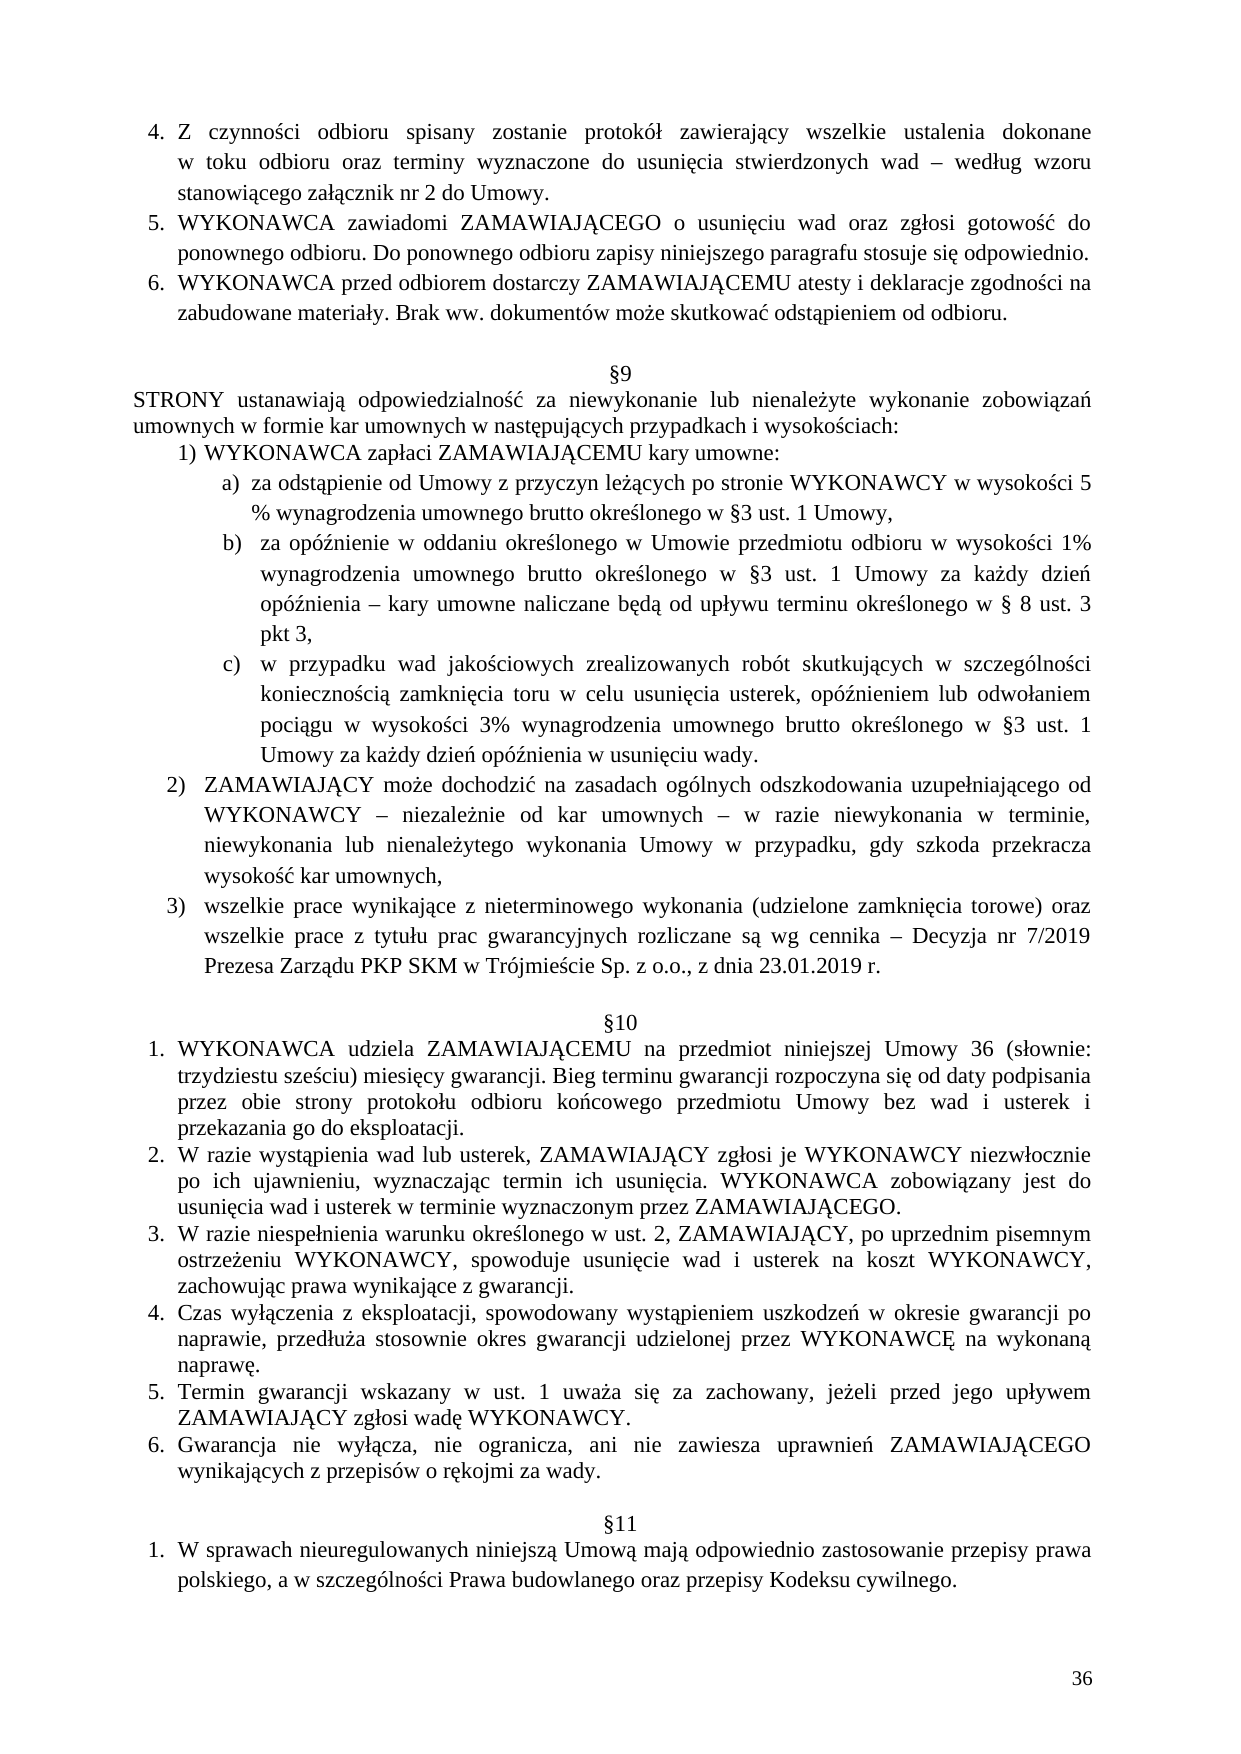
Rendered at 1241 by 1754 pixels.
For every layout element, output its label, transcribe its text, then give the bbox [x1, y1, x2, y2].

text §10 [148, 1009, 1092, 1035]
list Czas wyłączenia z eksploatacji, spowodowany wystąpieniem uszkodzeń w okresie gwarancji po naprawie, przedłuża stosownie okres gwarancji udzielonej przez WYKONAWCĘ na wykonaną naprawę. [148, 1299, 1092, 1378]
list WYKONAWCA udziela ZAMAWIAJĄCEMU na przedmiot niniejszej Umowy 36 (słownie: trzydziestu sześciu) miesięcy gwarancji. Bieg terminu gwarancji rozpoczyna się od daty podpisania przez obie strony protokołu odbioru końcowego przedmiotu Umowy bez wad i usterek i przekazania go do eksploatacji. [148, 1035, 1092, 1141]
list za opóźnienie w oddaniu określonego w Umowie przedmiotu odbioru w wysokości 1% wynagrodzenia umownego brutto określonego w §3 ust. 1 Umowy za każdy dzień opóźnienia – kary umowne naliczane będą od upływu terminu określonego w § 8 ust. 3 pkt 3, [223, 529, 1092, 646]
list WYKONAWCA przed odbiorem dostarczy ZAMAWIAJĄCEMU atesty i deklaracje zgodności na zabudowane materiały. Brak ww. dokumentów może skutkować odstąpieniem od odbioru. [148, 269, 1092, 326]
list W sprawach nieuregulowanych niniejszą Umową mają odpowiednio zastosowanie przepisy prawa polskiego, a w szczególności Prawa budowlanego oraz przepisy Kodeksu cywilnego. [148, 1536, 1092, 1593]
list wszelkie prace wynikające z nieterminowego wykonania (udzielone zamknięcia torowe) oraz wszelkie prace z tytułu prac gwarancyjnych rozliczane są wg cennika – Decyzja nr 7/2019 Prezesa Zarządu PKP SKM w Trójmieście Sp. z o.o., z dnia 23.01.2019 r. [166, 892, 1092, 979]
list za odstąpienie od Umowy z przyczyn leżących po stronie WYKONAWCY w wysokości 5 % wynagrodzenia umownego brutto określonego w §3 ust. 1 Umowy, [222, 469, 1092, 526]
list Termin gwarancji wskazany w ust. 1 uważa się za zachowany, jeżeli przed jego upływem ZAMAWIAJĄCY zgłosi wadę WYKONAWCY. [148, 1378, 1092, 1431]
text STRONY ustanawiają odpowiedzialność za niewykonanie lub nienależyte wykonanie zobowiązań umownych w formie kar umownych w następujących przypadkach i wysokościach: [133, 386, 1092, 439]
list W razie niespełnienia warunku określonego w ust. 2, ZAMAWIAJĄCY, po uprzednim pisemnym ostrzeżeniu WYKONAWCY, spowoduje usunięcie wad i usterek na koszt WYKONAWCY, zachowując prawa wynikające z gwarancji. [148, 1220, 1092, 1299]
list WYKONAWCA zawiadomi ZAMAWIAJĄCEGO o usunięciu wad oraz zgłosi gotowość do ponownego odbioru. Do ponownego odbioru zapisy niniejszego paragrafu stosuje się odpowiednio. [148, 209, 1092, 265]
list Gwarancja nie wyłącza, nie ogranicza, ani nie zawiesza uprawnień ZAMAWIAJĄCEGO wynikających z przepisów o rękojmi za wady. [148, 1431, 1092, 1483]
list WYKONAWCA zapłaci ZAMAWIAJĄCEMU kary umowne: [177, 439, 1092, 465]
list W razie wystąpienia wad lub usterek, ZAMAWIAJĄCY zgłosi je WYKONAWCY niezwłocznie po ich ujawnieniu, wyznaczając termin ich usunięcia. WYKONAWCA zobowiązany jest do usunięcia wad i usterek w terminie wyznaczonym przez ZAMAWIAJĄCEGO. [148, 1141, 1092, 1220]
list Z czynności odbioru spisany zostanie protokół zawierający wszelkie ustalenia dokonane w toku odbioru oraz terminy wyznaczone do usunięcia stwierdzonych wad – według wzoru stanowiącego załącznik nr 2 do Umowy. [148, 118, 1092, 205]
text §9 [148, 360, 1092, 386]
text §11 [148, 1510, 1092, 1536]
list ZAMAWIAJĄCY może dochodzić na zasadach ogólnych odszkodowania uzupełniającego od WYKONAWCY – niezależnie od kar umownych – w razie niewykonania w terminie, niewykonania lub nienależytego wykonania Umowy w przypadku, gdy szkoda przekracza wysokość kar umownych, [166, 771, 1092, 888]
list w przypadku wad jakościowych zrealizowanych robót skutkujących w szczególności koniecznością zamknięcia toru w celu usunięcia usterek, opóźnieniem lub odwołaniem pociągu w wysokości 3% wynagrodzenia umownego brutto określonego w §3 ust. 1 Umowy za każdy dzień opóźnienia w usunięciu wady. [223, 650, 1092, 767]
